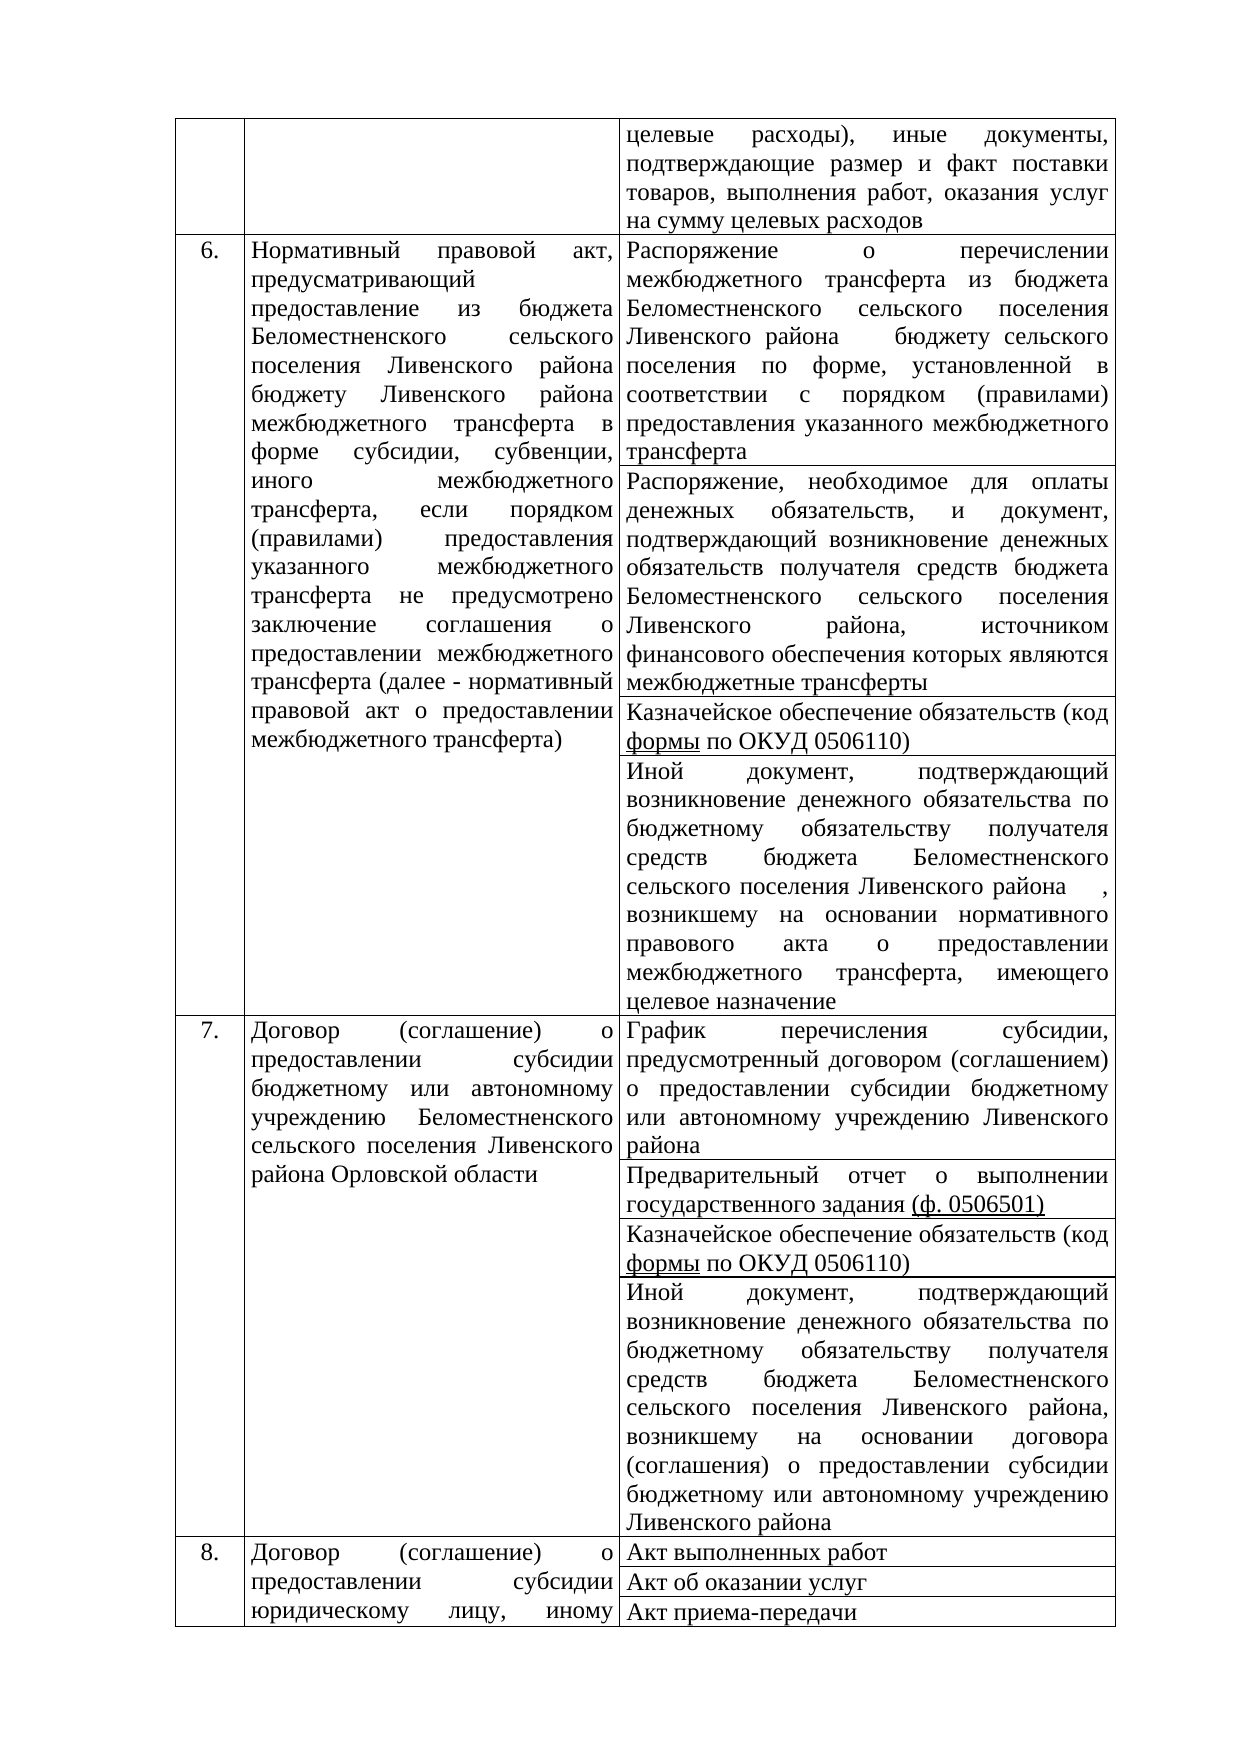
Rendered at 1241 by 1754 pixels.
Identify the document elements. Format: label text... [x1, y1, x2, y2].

table_cell 7. [176, 1016, 244, 1536]
table_cell Иной документ, подтверждающий возникновение денежного обязательства по бюджетному обязательству получателя средств бюджета Беломестненского сельского поселения Ливенского района, возникшему на основании договора (соглашения) о предоставлении субсидии бюджетному или автономному учреждению Ливенского района [620, 1278, 1115, 1536]
table_cell Договор (соглашение) о предоставлении субсидии бюджетному или автономному учреждению Беломестненского сельского поселения Ливенского района Орловской области [245, 1016, 619, 1536]
table_cell Предварительный отчет о выполнении государственного задания (ф. 0506501) [620, 1160, 1115, 1218]
table_cell Распоряжение, необходимое для оплаты денежных обязательств, и документ, подтверждающий возникновение денежных обязательств получателя средств бюджета Беломестненского сельского поселения Ливенского района, источником финансового обеспечения которых являются межбюджетные трансферты [620, 466, 1115, 696]
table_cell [620, 119, 1115, 234]
table_cell Казначейское обеспечение обязательств (код формы по ОКУД 0506110) [620, 697, 1115, 755]
table_cell Нормативный правовой акт, предусматривающий предоставление из бюджета Беломестненского сельского поселения Ливенского района бюджету Ливенского района межбюджетного трансферта в форме субсидии, субвенции, иного межбюджетного трансферта, если порядком (правилами) предоставления указанного межбюджетного трансферта не предусмотрено заключение соглашения о предоставлении межбюджетного трансферта (далее - нормативный правовой акт о предоставлении межбюджетного трансферта) [245, 235, 619, 1014]
table_cell Акт об оказании услуг [620, 1567, 1115, 1596]
table_cell Акт выполненных работ [620, 1537, 1115, 1566]
table_cell Казначейское обеспечение обязательств (код формы по ОКУД 0506110) [620, 1219, 1115, 1276]
table_cell График перечисления субсидии, предусмотренный договором (соглашением) о предоставлении субсидии бюджетному или автономному учреждению Ливенского района [620, 1016, 1115, 1159]
table_cell 8. [176, 1537, 244, 1626]
table_cell Иной документ, подтверждающий возникновение денежного обязательства по бюджетному обязательству получателя средств бюджета Беломестненского сельского поселения Ливенского района , возникшему на основании нормативного правового акта о предоставлении межбюджетного трансферта, имеющего целевое назначение [620, 756, 1115, 1014]
table_cell 6. [176, 235, 244, 1014]
table_cell Акт приема-передачи [620, 1597, 1115, 1626]
table_cell Распоряжение о перечислении межбюджетного трансферта из бюджета Беломестненского сельского поселения Ливенского района бюджету сельского поселения по форме, установленной в соответствии с порядком (правилами) предоставления указанного межбюджетного трансферта [620, 235, 1115, 465]
